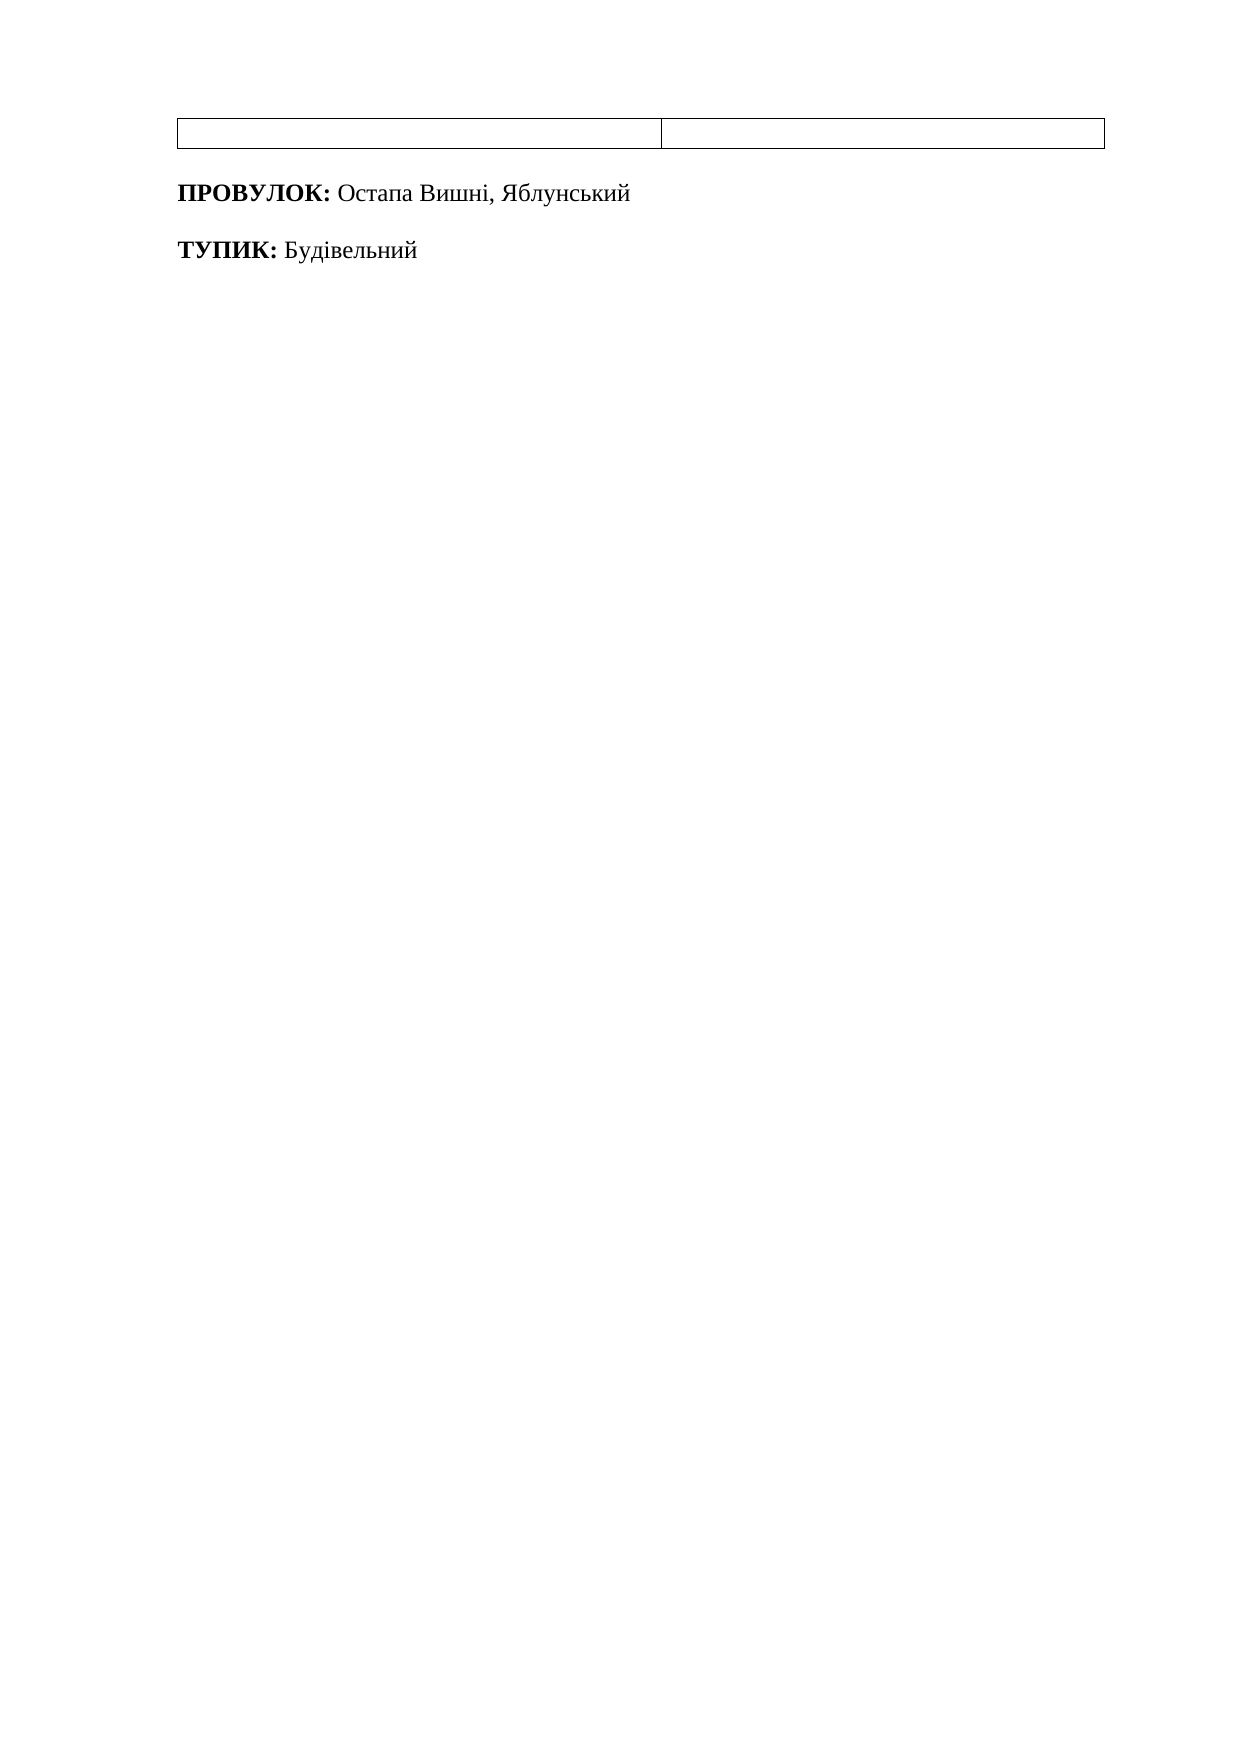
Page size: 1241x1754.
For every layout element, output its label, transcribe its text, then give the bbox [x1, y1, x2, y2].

text ТУПИК: Будівельний [177, 235, 1152, 264]
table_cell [178, 119, 661, 148]
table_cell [662, 119, 1104, 148]
text ПРОВУЛОК: Остапа Вишні, Яблунський [177, 178, 1152, 206]
